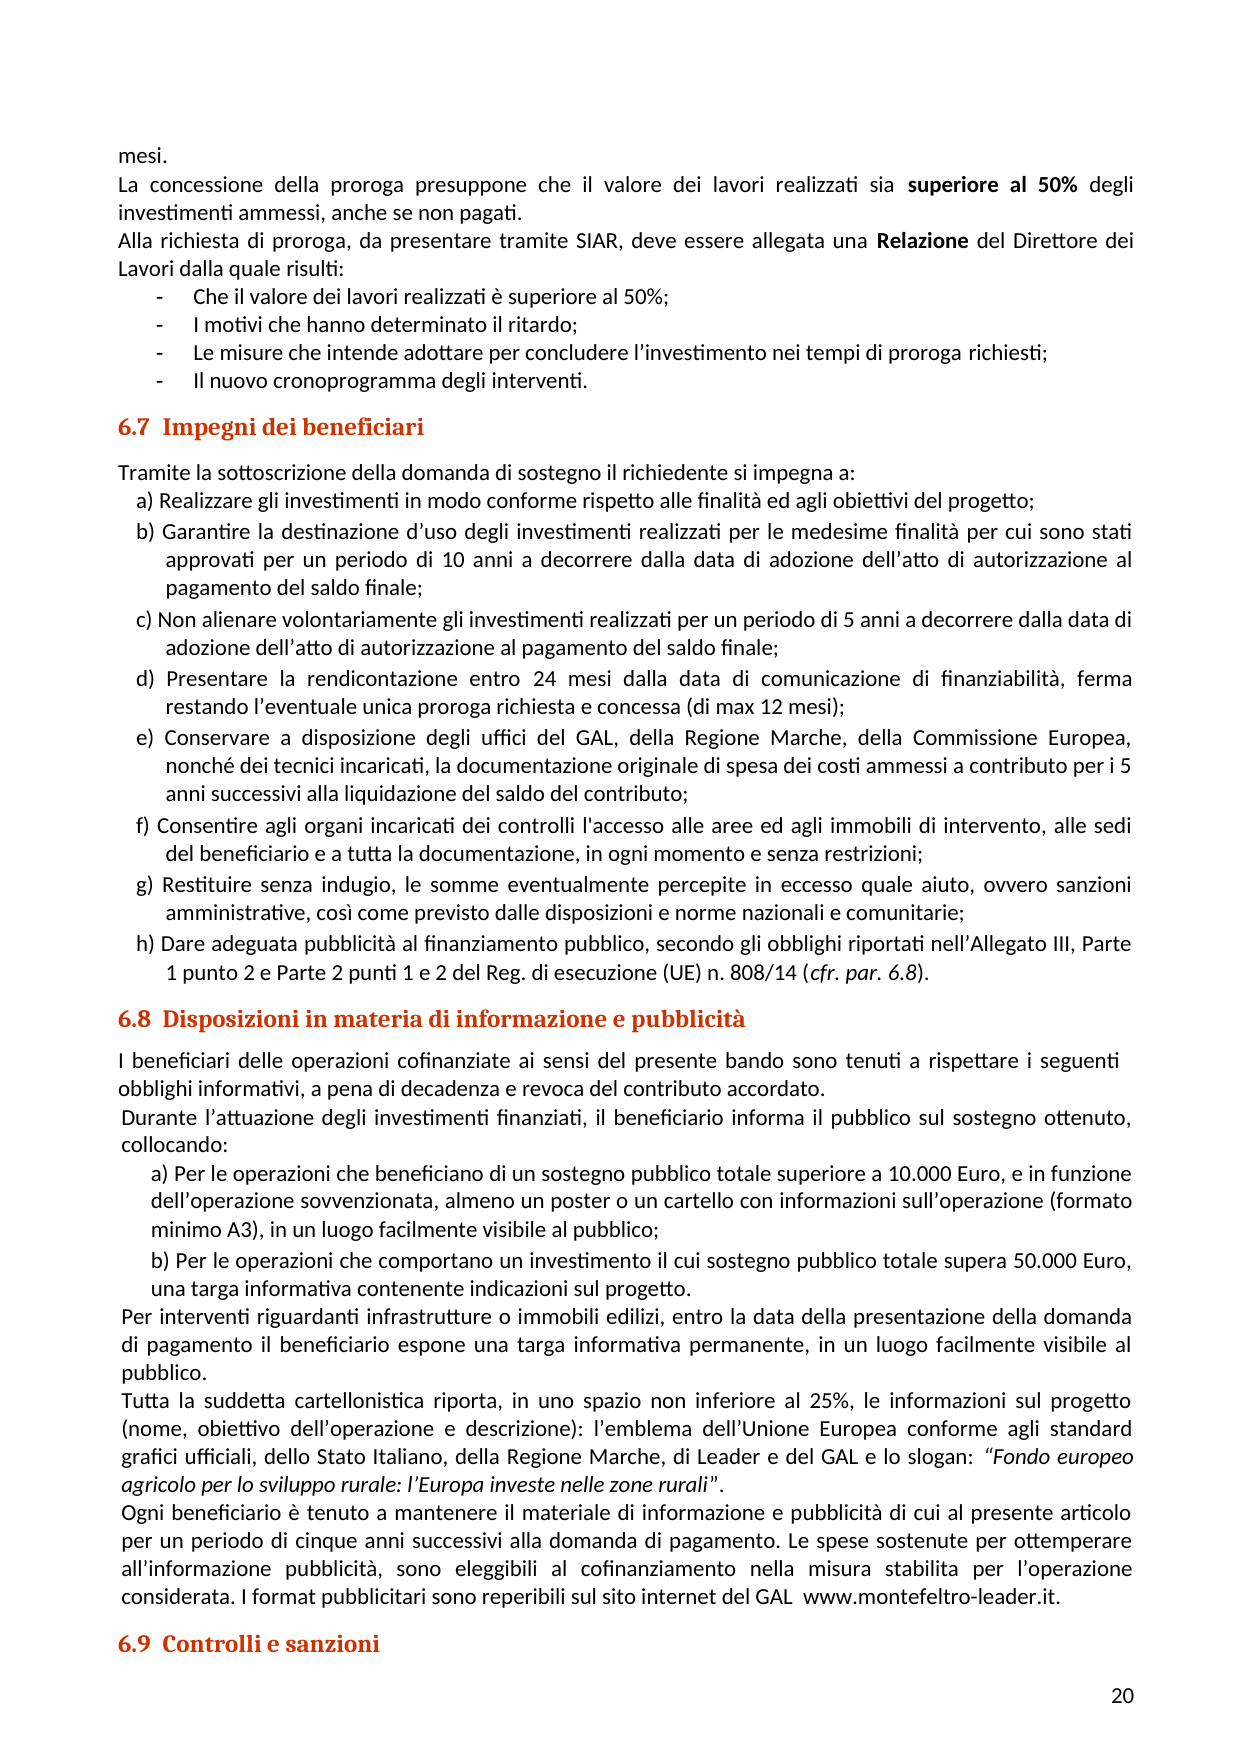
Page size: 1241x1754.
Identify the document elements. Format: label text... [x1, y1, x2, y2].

text Per interventi riguardanti infrastrutture o immobili edilizi, entro la data della presentazione della domanda di pagamento il beneficiario espone una targa informativa permanente, in un luogo facilmente visibile al pubblico. [121, 1302, 1134, 1386]
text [118, 142, 1125, 170]
subtitle Controlli e sanzioni [118, 1629, 1134, 1658]
list Le misure che intende adottare per concludere l’investimento nei tempi di proroga richiesti; [156, 338, 1134, 366]
list Il nuovo cronoprogramma degli interventi. [156, 366, 1134, 394]
subtitle Impegni dei beneficiari [118, 413, 1134, 442]
subtitle Disposizioni in materia di informazione e pubblicità [118, 1005, 1134, 1033]
text La concessione della proroga presuppone che il valore dei lavori realizzati sia superiore al 50% degli investimenti ammessi, anche se non pagati. [118, 170, 1134, 226]
text a) Per le operazioni che beneficiano di un sostegno pubblico totale superiore a 10.000 Euro, e in funzione dell’operazione sovvenzionata, almeno un poster o un cartello con informazioni sull’operazione (formato minimo A3), in un luogo facilmente visibile al pubblico; [151, 1159, 1134, 1243]
text b) Per le operazioni che comportano un investimento il cui sostegno pubblico totale supera 50.000 Euro, una targa informativa contenente indicazioni sul progetto. [151, 1246, 1134, 1302]
text b) Garantire la destinazione d’uso degli investimenti realizzati per le medesime finalità per cui sono stati approvati per un periodo di 10 anni a decorrere dalla data di adozione dell’atto di autorizzazione al pagamento del saldo finale; [136, 517, 1134, 601]
text h) Dare adeguata pubblicità al finanziamento pubblico, secondo gli obblighi riportati nell’Allegato III, Parte 1 punto 2 e Parte 2 punti 1 e 2 del Reg. di esecuzione (UE) n. 808/14 (cfr. par. 6.8). [136, 929, 1134, 986]
text d) Presentare la rendicontazione entro 24 mesi dalla data di comunicazione di finanziabilità, ferma restando l’eventuale unica proroga richiesta e concessa (di max 12 mesi); [136, 664, 1134, 720]
text a) Realizzare gli investimenti in modo conforme rispetto alle finalità ed agli obiettivi del progetto; [136, 486, 1134, 514]
text I beneficiari delle operazioni cofinanziate ai sensi del presente bando sono tenuti a rispettare i seguenti obblighi informativi, a pena di decadenza e revoca del contributo accordato. [118, 1047, 1122, 1103]
text Tutta la suddetta cartellonistica riporta, in uno spazio non inferiore al 25%, le informazioni sul progetto (nome, obiettivo dell’operazione e descrizione): l’emblema dell’Unione Europea conforme agli standard grafici ufficiali, dello Stato Italiano, della Regione Marche, di Leader e del GAL e lo slogan: “Fondo europeo agricolo per lo sviluppo rurale: l’Europa investe nelle zone rurali”. [121, 1386, 1134, 1498]
list Che il valore dei lavori realizzati è superiore al 50%; [156, 282, 1134, 310]
text Alla richiesta di proroga, da presentare tramite SIAR, deve essere allegata una Relazione del Direttore dei Lavori dalla quale risulti: [118, 226, 1134, 282]
text c) Non alienare volontariamente gli investimenti realizzati per un periodo di 5 anni a decorrere dalla data di adozione dell’atto di autorizzazione al pagamento del saldo finale; [136, 605, 1134, 661]
text g) Restituire senza indugio, le somme eventualmente percepite in eccesso quale aiuto, ovvero sanzioni amministrative, così come previsto dalle disposizioni e norme nazionali e comunitarie; [136, 870, 1134, 926]
text Ogni beneficiario è tenuto a mantenere il materiale di informazione e pubblicità di cui al presente articolo per un periodo di cinque anni successivi alla domanda di pagamento. Le spese sostenute per ottemperare all’informazione pubblicità, sono eleggibili al cofinanziamento nella misura stabilita per l’operazione considerata. I format pubblicitari sono reperibili sul sito internet del GAL www.montefeltro-leader.it. [121, 1498, 1134, 1610]
text e) Conservare a disposizione degli uffici del GAL, della Regione Marche, della Commissione Europea, nonché dei tecnici incaricati, la documentazione originale di spesa dei costi ammessi a contributo per i 5 anni successivi alla liquidazione del saldo del contributo; [136, 723, 1134, 807]
list I motivi che hanno determinato il ritardo; [156, 310, 1134, 338]
text f) Consentire agli organi incaricati dei controlli l'accesso alle aree ed agli immobili di intervento, alle sedi del beneficiario e a tutta la documentazione, in ogni momento e senza restrizioni; [136, 811, 1134, 867]
text Tramite la sottoscrizione della domanda di sostegno il richiedente si impegna a: [118, 458, 1124, 486]
text Durante l’attuazione degli investimenti finanziati, il beneficiario informa il pubblico sul sostegno ottenuto, collocando: [121, 1103, 1134, 1159]
